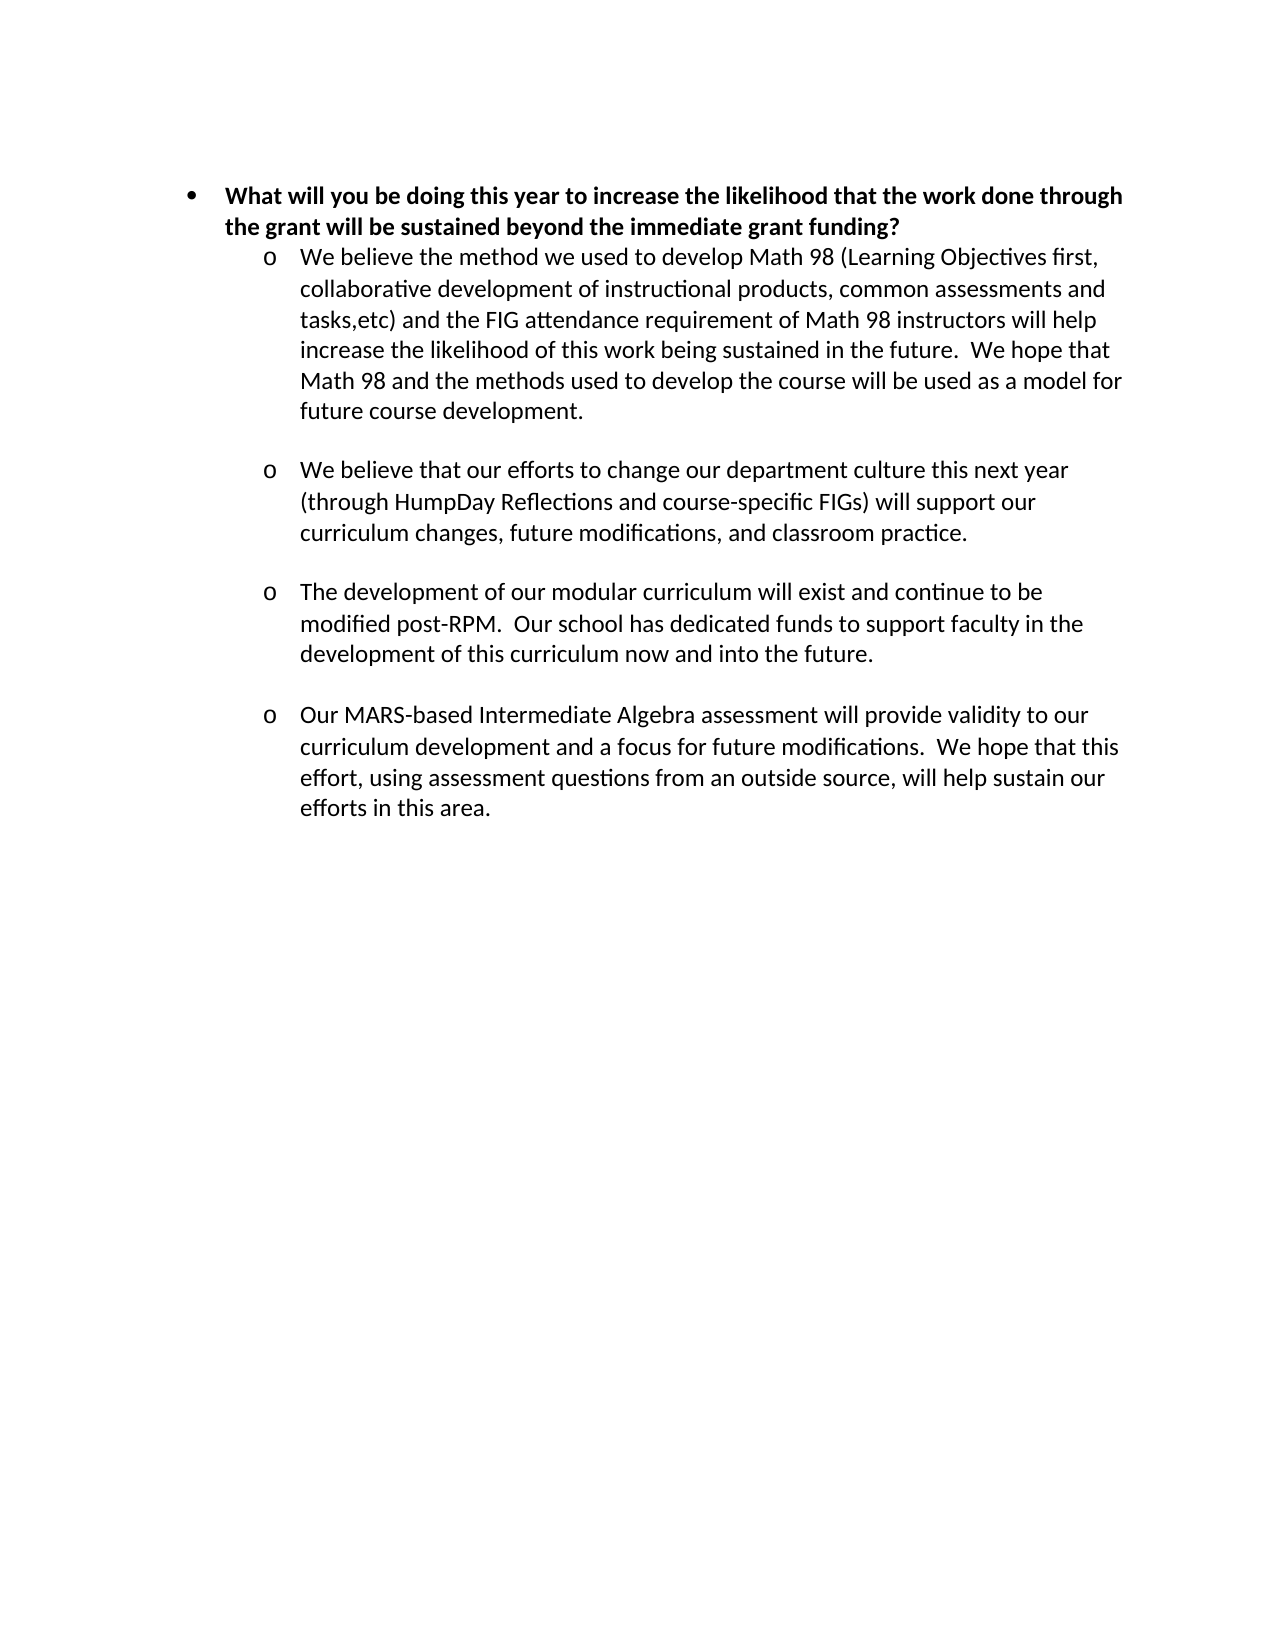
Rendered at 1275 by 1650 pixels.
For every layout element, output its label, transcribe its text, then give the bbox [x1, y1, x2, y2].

list We believe the method we used to develop Math 98 (Learning Objectives first, collaborative development of instructional products, common assessments and tasks,etc) and the FIG attendance requirement of Math 98 instructors will help increase the likelihood of this work being sustained in the future. We hope that Math 98 and the methods used to develop the course will be used as a model for future course development. [262, 242, 1125, 426]
list The development of our modular curriculum will exist and continue to be modified post-RPM. Our school has dedicated funds to support faculty in the development of this curriculum now and into the future. [262, 576, 1125, 669]
list What will you be doing this year to increase the likelihood that the work done through the grant will be sustained beyond the immediate grant funding? [187, 181, 1125, 242]
list Our MARS-based Intermediate Algebra assessment will provide validity to our curriculum development and a focus for future modifications. We hope that this effort, using assessment questions from an outside source, will help sustain our efforts in this area. [262, 699, 1125, 823]
list We believe that our efforts to change our department culture this next year (through HumpDay Reflections and course-specific FIGs) will support our curriculum changes, future modifications, and classroom practice. [262, 455, 1125, 547]
